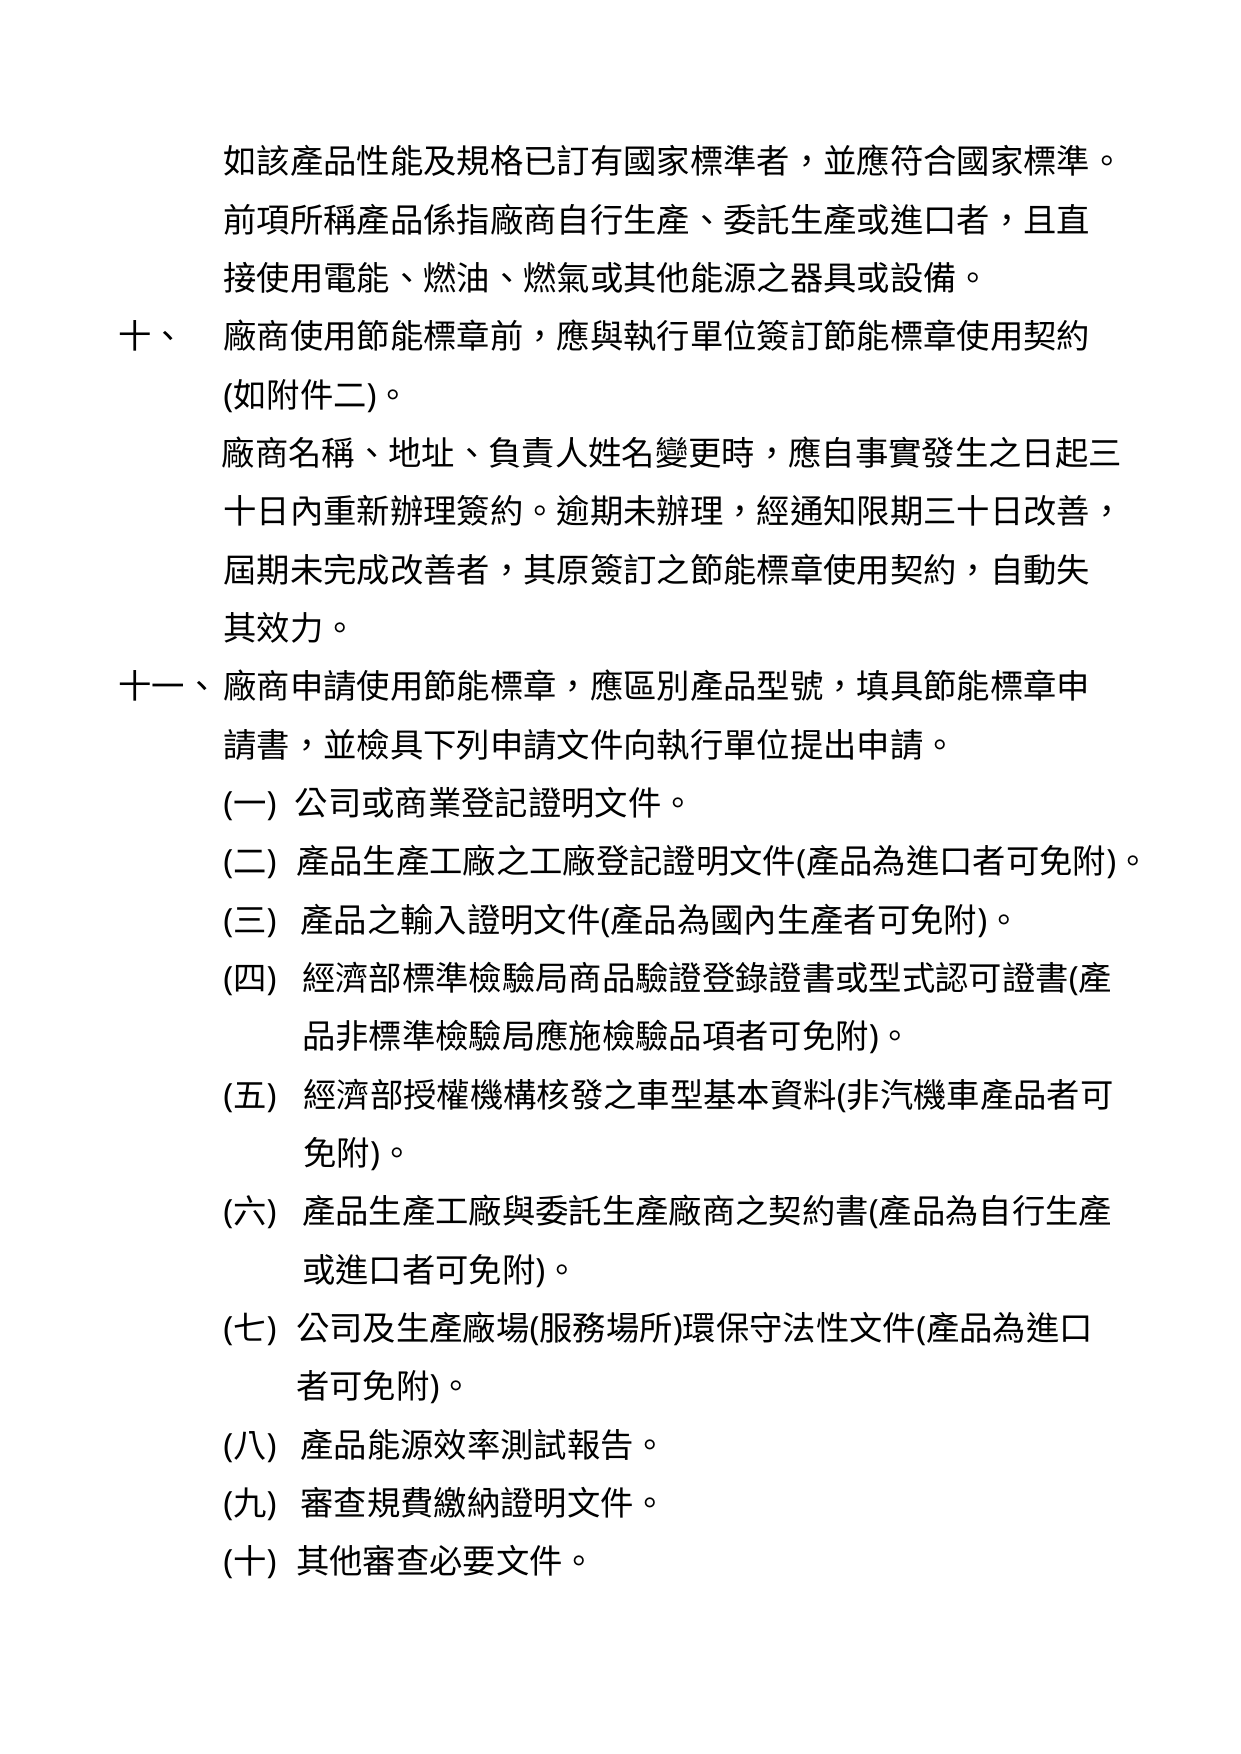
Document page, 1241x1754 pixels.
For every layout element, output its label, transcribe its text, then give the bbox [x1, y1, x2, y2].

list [118, 127, 1122, 185]
list 產品之輸入證明文件(產品為國內生產者可免附)。 [223, 885, 1122, 944]
list 審查規費繳納證明文件。 [223, 1469, 1122, 1527]
text 前項所稱產品係指廠商自行生產、委託生產或進口者，且直接使用電能、燃油、燃氣或其他能源之器具或設備。 [223, 185, 1122, 302]
list 產品生產工廠之工廠登記證明文件(產品為進口者可免附)。 [223, 827, 1122, 885]
list 公司及生產廠場(服務場所)環保守法性文件(產品為進口者可免附)。 [223, 1294, 1122, 1410]
list 產品生產工廠與委託生產廠商之契約書(產品為自行生產或進口者可免附)。 [223, 1177, 1122, 1294]
list 廠商使用節能標章前，應與執行單位簽訂節能標章使用契約(如附件二)。 [118, 302, 1122, 419]
list 產品能源效率測試報告。 [223, 1410, 1122, 1469]
list 廠商申請使用節能標章，應區別產品型號，填具節能標章申請書，並檢具下列申請文件向執行單位提出申請。 [118, 652, 1122, 769]
list 經濟部標準檢驗局商品驗證登錄證書或型式認可證書(產品非標準檢驗局應施檢驗品項者可免附)。 [223, 944, 1122, 1060]
list 經濟部授權機構核發之車型基本資料(非汽機車產品者可免附)。 [223, 1060, 1122, 1177]
list 其他審查必要文件。 [223, 1527, 1122, 1585]
list 公司或商業登記證明文件。 [223, 769, 1122, 827]
text 廠商名稱、地址、負責人姓名變更時，應自事實發生之日起三十日內重新辦理簽約。逾期未辦理，經通知限期三十日改善，屆期未完成改善者，其原簽訂之節能標章使用契約，自動失其效力。 [222, 419, 1122, 652]
